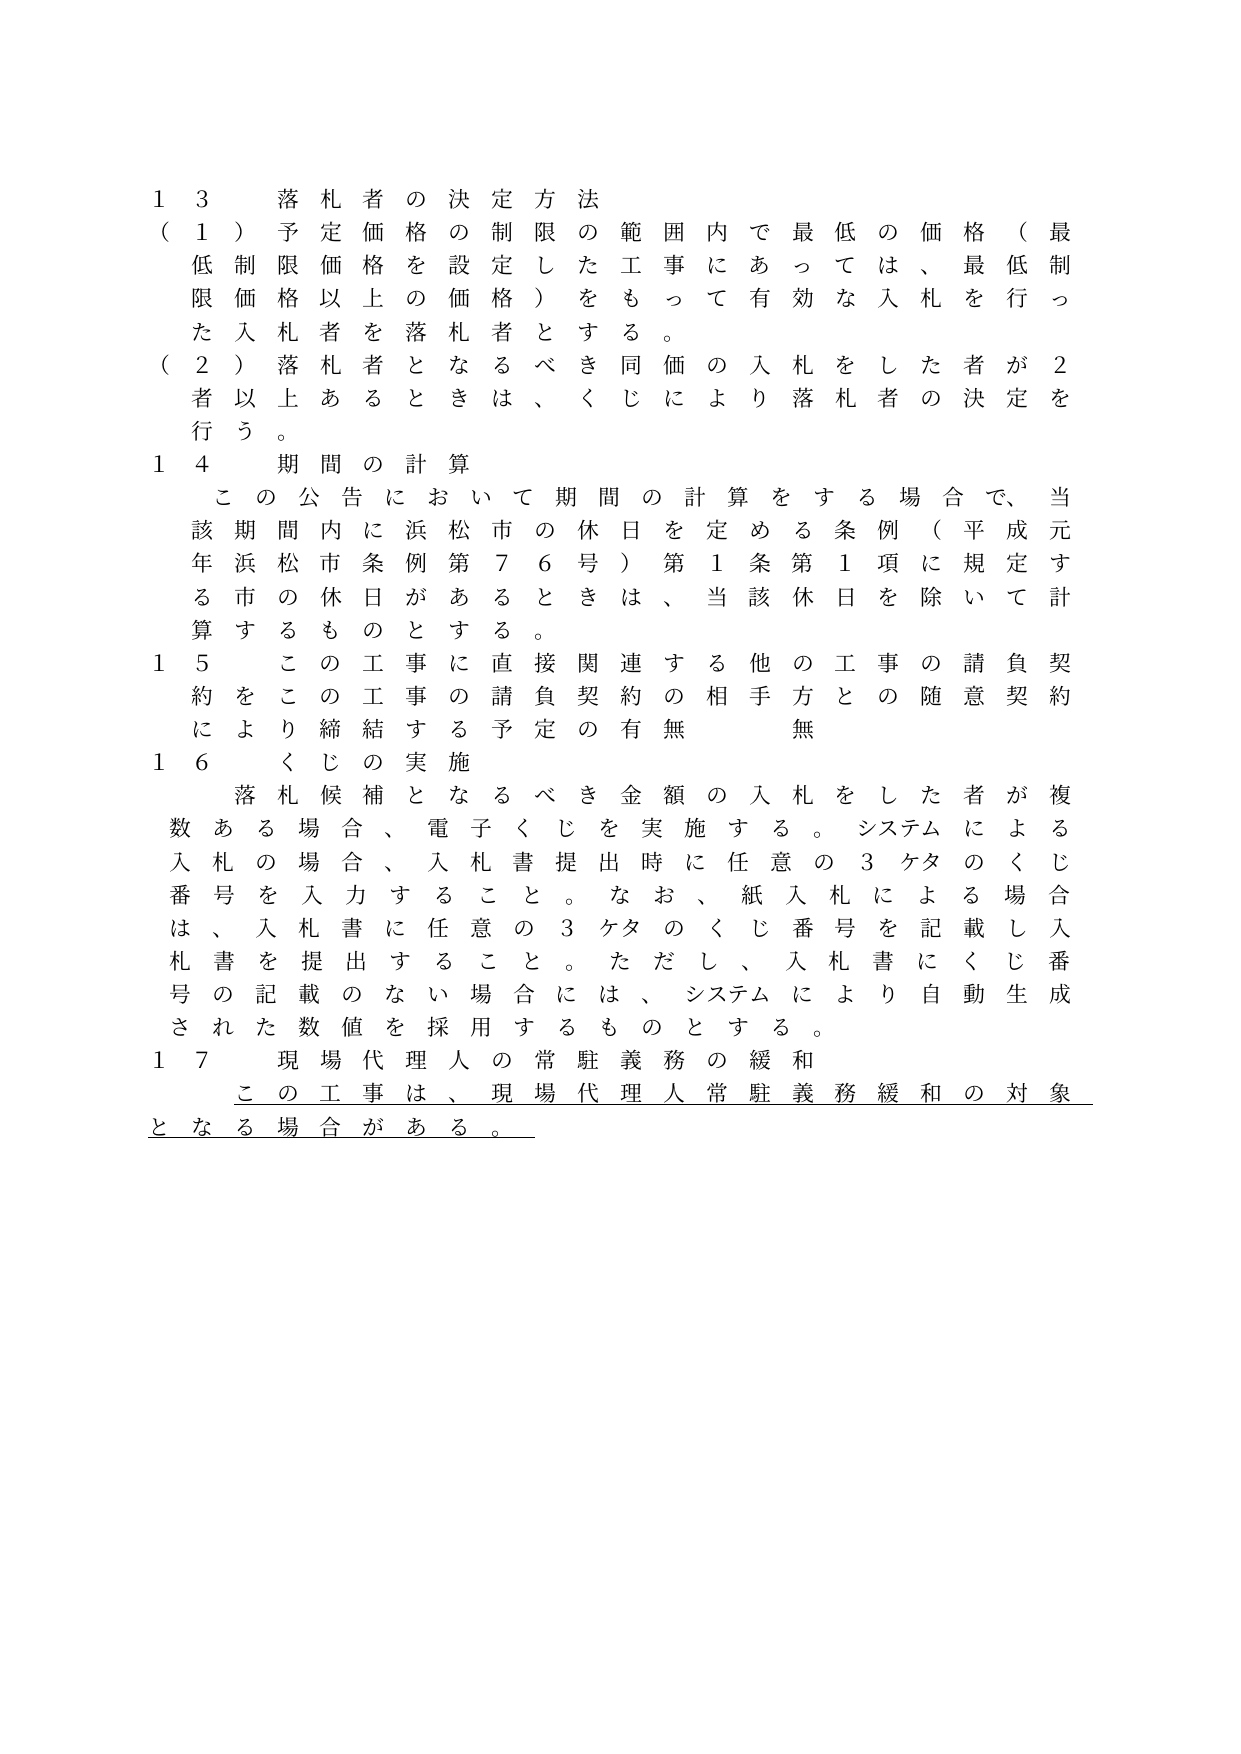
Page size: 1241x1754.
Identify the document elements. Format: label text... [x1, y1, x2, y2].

text この工事は、現場代理人常駐義務緩和の対象となる場合がある。 [148, 1076, 1092, 1142]
text （１）予定価格の制限の範囲内で最低の価格（最低制限価格を設定した工事にあっては、最低制限価格以上の価格）をもって有効な入札を行った入札者を落札者とする。 [148, 214, 1092, 347]
text １４ 期間の計算 [148, 446, 1092, 479]
text １３ 落札者の決定方法 [148, 181, 1092, 214]
text （２）落札者となるべき同価の入札をした者が２者以上あるときは、くじにより落札者の決定を行う。 [148, 347, 1107, 446]
text １５ この工事に直接関連する他の工事の請負契約をこの工事の請負契約の相手方との随意契約により締結する予定の有無 無 [148, 645, 1092, 744]
text １６ くじの実施 [148, 744, 1092, 778]
text 落札候補となるべき金額の入札をした者が複数ある場合、電子くじを実施する。システムによる入札の場合、入札書提出時に任意の３ケタのくじ番号を入力すること。なお、紙入札による場合は、入札書に任意の３ケタのくじ番号を記載し入札書を提出すること。ただし、入札書にくじ番号の記載のない場合には、システムにより自動生成された数値を採用するものとする。 [148, 778, 1092, 1043]
text １７ 現場代理人の常駐義務の緩和 [148, 1043, 1092, 1076]
text この公告において期間の計算をする場合で、当該期間内に浜松市の休日を定める条例（平成元年浜松市条例第７６号）第１条第１項に規定する市の休日があるときは、当該休日を除いて計算するものとする。 [171, 479, 1092, 645]
